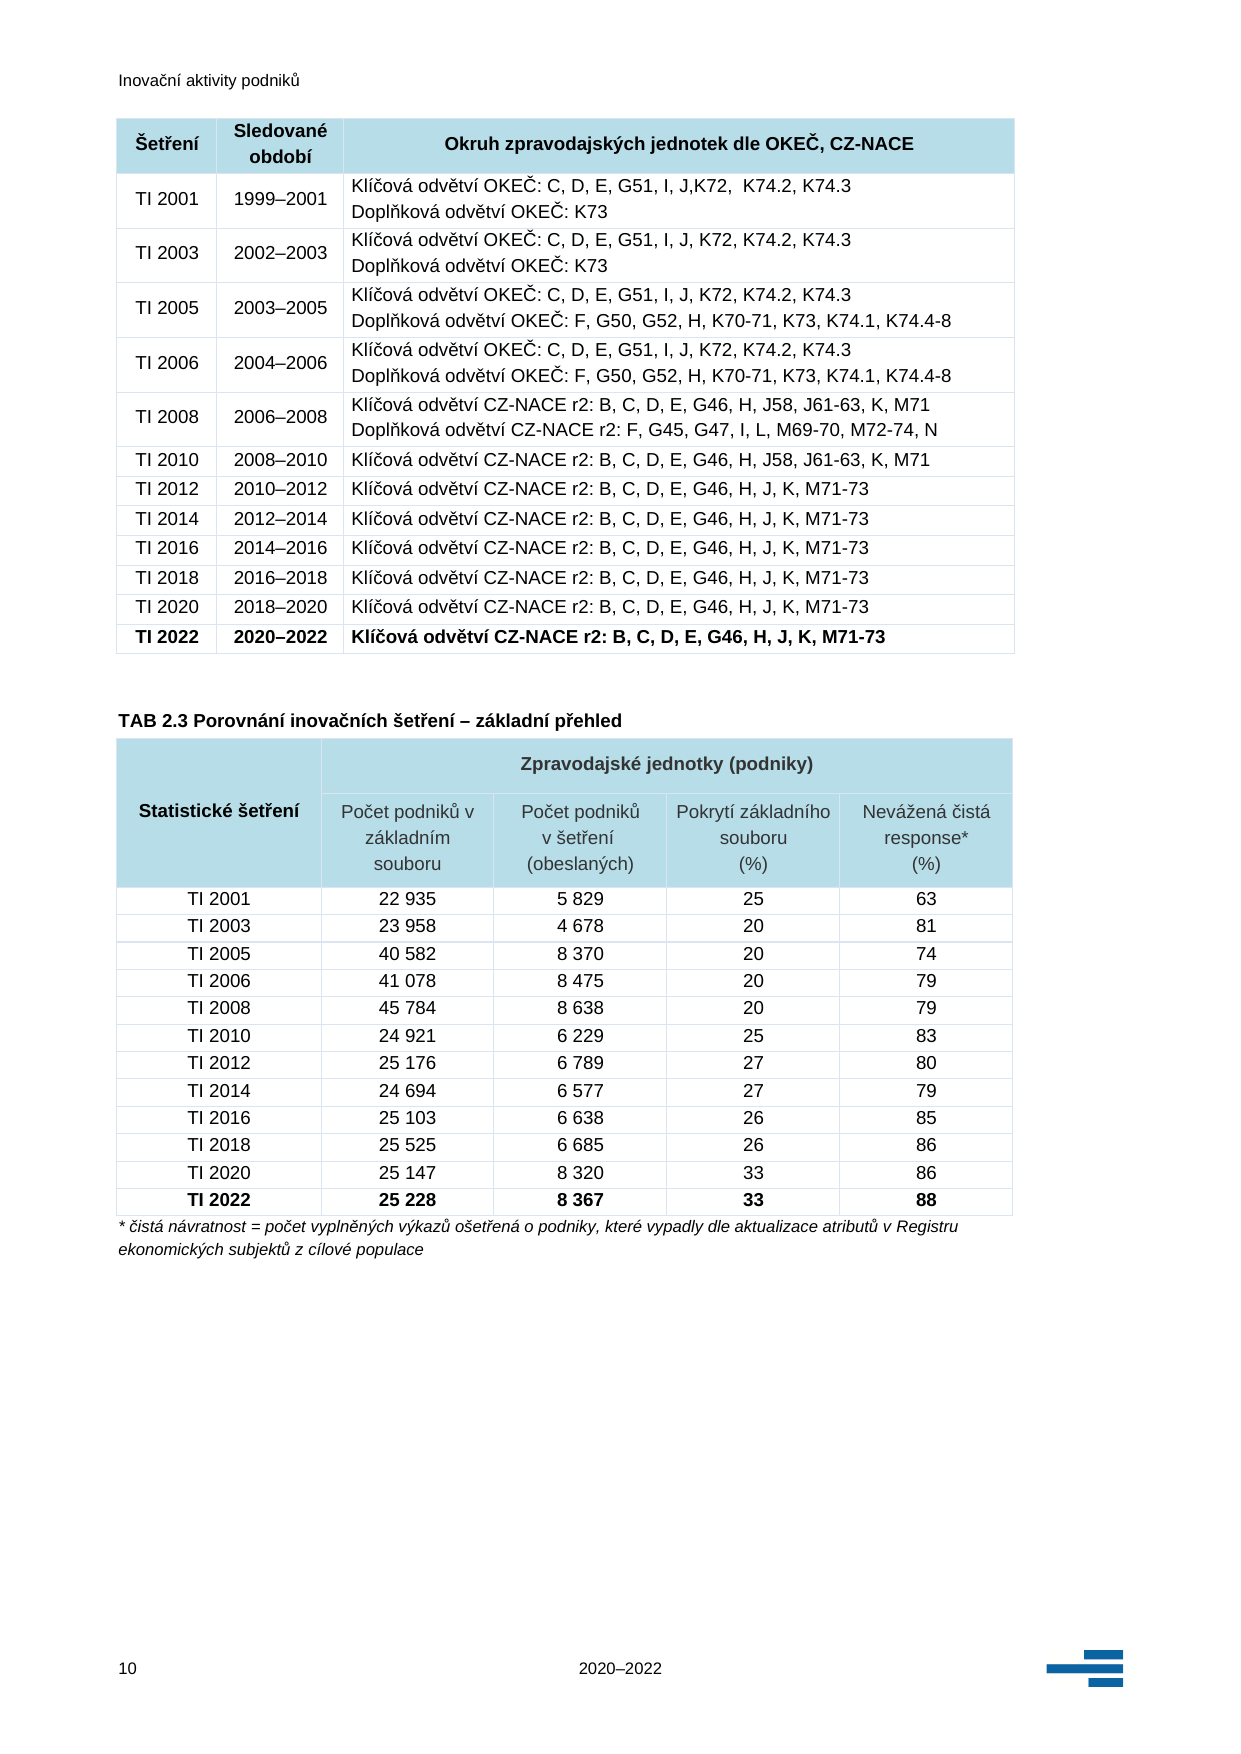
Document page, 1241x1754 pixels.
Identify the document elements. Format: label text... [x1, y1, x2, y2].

table_cell 2020–2022 [217, 625, 343, 653]
table_cell Klíčová odvětví OKEČ: C, D, E, G51, I, J, K72, K74.2, K74.3 Doplňková odvětví OKEČ: F, G50, G52, H, K70-71, K73, K74.1, K74.4-8 [344, 338, 1014, 392]
table_cell TI 2008 [117, 393, 216, 446]
table_cell TI 2016 [117, 536, 216, 564]
table_cell TI 2022 [117, 1189, 321, 1215]
table_cell 6 229 [494, 1025, 666, 1051]
table_cell Klíčová odvětví OKEČ: C, D, E, G51, I, J,K72, K74.2, K74.3 Doplňková odvětví OKEČ: K73 [344, 174, 1014, 227]
table_cell TI 2003 [117, 915, 321, 941]
table_cell 22 935 [322, 888, 493, 914]
table_cell 27 [667, 1052, 839, 1078]
table_cell 25 176 [322, 1052, 493, 1078]
table_cell TI 2005 [117, 943, 321, 969]
table_cell Klíčová odvětví CZ-NACE r2: B, C, D, E, G46, H, J, K, M71-73 [344, 566, 1014, 594]
table_cell 20 [667, 997, 839, 1023]
table_cell TI 2018 [117, 1134, 321, 1161]
table_cell TI 2006 [117, 970, 321, 996]
table_cell 6 577 [494, 1079, 666, 1106]
table_cell 2010–2012 [217, 477, 343, 505]
table_cell Klíčová odvětví CZ-NACE r2: B, C, D, E, G46, H, J, K, M71-73 [344, 536, 1014, 564]
table_cell 4 678 [494, 915, 666, 941]
table_cell 20 [667, 943, 839, 969]
table_cell TI 2012 [117, 477, 216, 505]
table_cell 63 [840, 888, 1012, 914]
table_cell 25 147 [322, 1162, 493, 1188]
table_cell 2003–2005 [217, 283, 343, 337]
table_cell 1999–2001 [217, 174, 343, 227]
table_cell TI 2010 [117, 447, 216, 476]
table_cell TI 2012 [117, 1052, 321, 1078]
table_header Šetření [117, 119, 216, 173]
table_cell Nevážená čistá response* (%) [840, 794, 1012, 887]
table_cell Klíčová odvětví CZ-NACE r2: B, C, D, E, G46, H, J, K, M71-73 [344, 625, 1014, 653]
table_cell 6 685 [494, 1134, 666, 1161]
table_cell 25 525 [322, 1134, 493, 1161]
table_cell 86 [840, 1134, 1012, 1161]
table_cell 40 582 [322, 943, 493, 969]
table_cell 25 103 [322, 1107, 493, 1133]
table_cell 2016–2018 [217, 566, 343, 594]
table_cell TI 2020 [117, 1162, 321, 1188]
table_cell Počet podniků v základním souboru [322, 794, 493, 887]
table_cell Klíčová odvětví OKEČ: C, D, E, G51, I, J, K72, K74.2, K74.3 Doplňková odvětví OKEČ: F, G50, G52, H, K70-71, K73, K74.1, K74.4-8 [344, 283, 1014, 337]
table_cell 8 320 [494, 1162, 666, 1188]
table_cell 2012–2014 [217, 506, 343, 535]
table_cell 2014–2016 [217, 536, 343, 564]
table_cell TI 2018 [117, 566, 216, 594]
table_cell 5 829 [494, 888, 666, 914]
table_header Sledované období [217, 119, 343, 173]
table_cell 79 [840, 1079, 1012, 1106]
table_cell Klíčová odvětví OKEČ: C, D, E, G51, I, J, K72, K74.2, K74.3 Doplňková odvětví OKEČ: K73 [344, 229, 1014, 282]
table_header Okruh zpravodajských jednotek dle OKEČ, CZ-NACE [344, 119, 1014, 173]
table_cell Klíčová odvětví CZ-NACE r2: B, C, D, E, G46, H, J, K, M71-73 [344, 477, 1014, 505]
table_cell TI 2016 [117, 1107, 321, 1133]
table_cell Klíčová odvětví CZ-NACE r2: B, C, D, E, G46, H, J58, J61-63, K, M71 Doplňková odvětví CZ-NACE r2: F, G45, G47, I, L, M69-70, M72-74, N [344, 393, 1014, 446]
table_cell 79 [840, 970, 1012, 996]
table_cell 88 [840, 1189, 1012, 1215]
table_cell 80 [840, 1052, 1012, 1078]
table_cell 25 228 [322, 1189, 493, 1215]
table_cell TI 2006 [117, 338, 216, 392]
table_cell 23 958 [322, 915, 493, 941]
table_cell TI 2001 [117, 174, 216, 227]
table_cell 27 [667, 1079, 839, 1106]
table_cell 8 370 [494, 943, 666, 969]
text * čistá návratnost = počet vyplněných výkazů ošetřená o podniky, které vypadly dle aktualizace atributů v Registru [118, 1216, 1122, 1236]
table_cell 2004–2006 [217, 338, 343, 392]
text ekonomických subjektů z cílové populace [118, 1239, 1122, 1258]
table_cell 85 [840, 1107, 1012, 1133]
table_cell TI 2003 [117, 229, 216, 282]
table_header Statistické šetření [117, 739, 321, 887]
table_cell 2018–2020 [217, 595, 343, 624]
table_cell TI 2020 [117, 595, 216, 624]
table_cell TI 2014 [117, 506, 216, 535]
table_cell 8 638 [494, 997, 666, 1023]
table_cell 2006–2008 [217, 393, 343, 446]
table_cell 83 [840, 1025, 1012, 1051]
table_cell Klíčová odvětví CZ-NACE r2: B, C, D, E, G46, H, J, K, M71-73 [344, 506, 1014, 535]
table_cell 86 [840, 1162, 1012, 1188]
table_cell 24 921 [322, 1025, 493, 1051]
table_cell Klíčová odvětví CZ-NACE r2: B, C, D, E, G46, H, J58, J61-63, K, M71 [344, 447, 1014, 476]
table_cell 25 [667, 1025, 839, 1051]
table_cell TI 2022 [117, 625, 216, 653]
table_cell 33 [667, 1162, 839, 1188]
table_cell TI 2008 [117, 997, 321, 1023]
table_cell 74 [840, 943, 1012, 969]
table_header Zpravodajské jednotky (podniky) [322, 739, 1012, 793]
table_cell 33 [667, 1189, 839, 1215]
picture [1046, 1650, 1124, 1687]
table_cell Pokrytí základního souboru (%) [667, 794, 839, 887]
text TAB 2.3 Porovnání inovačních šetření – základní přehled [118, 710, 1122, 732]
table_cell 8 367 [494, 1189, 666, 1215]
table_cell 26 [667, 1134, 839, 1161]
table_cell 20 [667, 915, 839, 941]
table_cell 26 [667, 1107, 839, 1133]
table_cell 20 [667, 970, 839, 996]
table_cell Počet podniků v šetření (obeslaných) [494, 794, 666, 887]
table_cell 2002–2003 [217, 229, 343, 282]
table_cell TI 2014 [117, 1079, 321, 1106]
table_cell TI 2005 [117, 283, 216, 337]
table_cell 24 694 [322, 1079, 493, 1106]
table_cell 6 638 [494, 1107, 666, 1133]
table_cell TI 2001 [117, 888, 321, 914]
table_cell 8 475 [494, 970, 666, 996]
table_cell Klíčová odvětví CZ-NACE r2: B, C, D, E, G46, H, J, K, M71-73 [344, 595, 1014, 624]
table_cell 25 [667, 888, 839, 914]
table_cell TI 2010 [117, 1025, 321, 1051]
table_cell 2008–2010 [217, 447, 343, 476]
table_cell 41 078 [322, 970, 493, 996]
table_cell 81 [840, 915, 1012, 941]
table_cell 6 789 [494, 1052, 666, 1078]
table_cell 45 784 [322, 997, 493, 1023]
table_cell 79 [840, 997, 1012, 1023]
